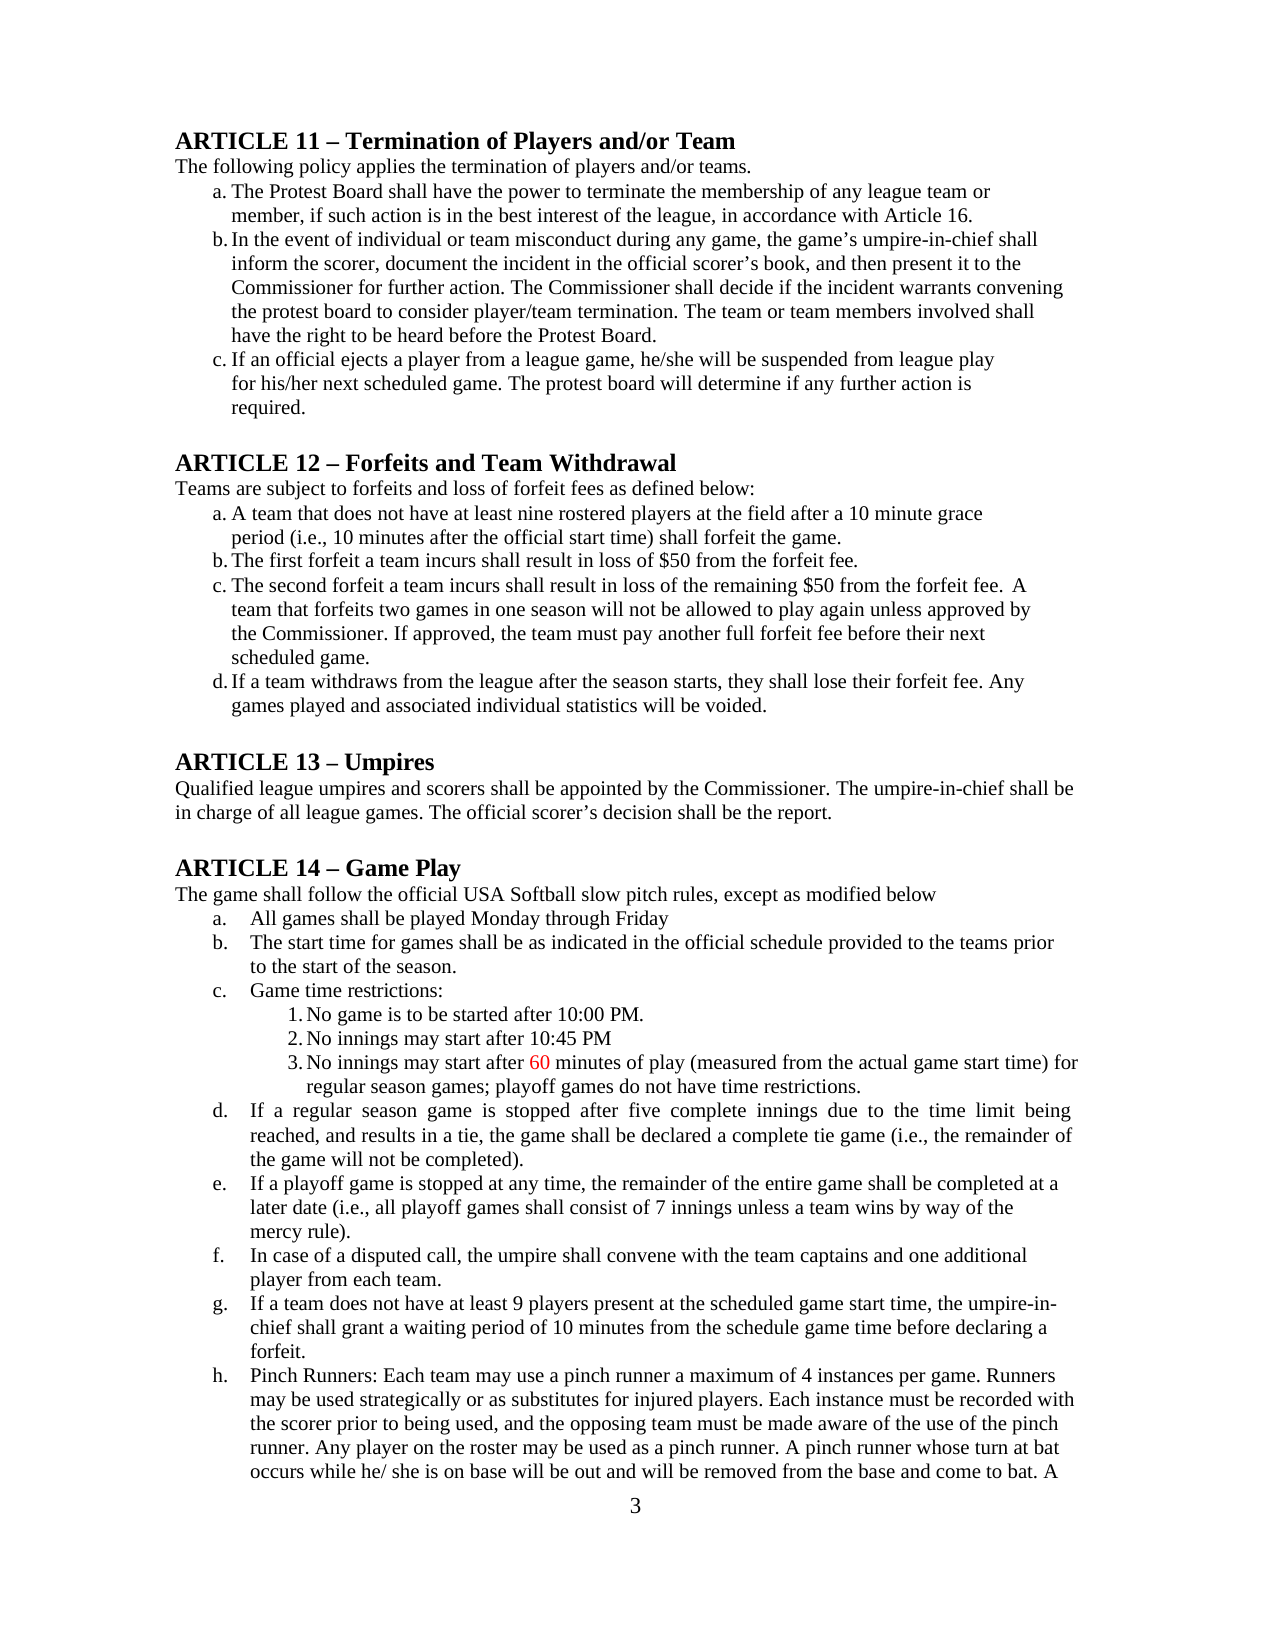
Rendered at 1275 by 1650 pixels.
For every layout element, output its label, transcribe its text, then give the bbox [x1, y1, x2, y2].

subtitle ARTICLE 14 – Game Play [175, 854, 1106, 883]
list If a team does not have at least 9 players present at the scheduled game start time, the umpire-in- chief shall grant a waiting period of 10 minutes from the schedule game time before declaring a forfeit. [212, 1291, 1058, 1363]
list All games shall be played Monday through Friday [212, 906, 1106, 930]
subtitle ARTICLE 12 – Forfeits and Team Withdrawal [175, 448, 1106, 477]
text Qualified league umpires and scorers shall be appointed by the Commissioner. The umpire-in-chief shall be in charge of all league games. The official scorer’s decision shall be the report. [175, 776, 1083, 824]
list No innings may start after 60 minutes of play (measured from the actual game start time) for regular season games; playoff games do not have time restrictions. [287, 1050, 1078, 1098]
list In the event of individual or team misconduct during any game, the game’s umpire-in-chief shall inform the scorer, document the incident in the official scorer’s book, and then present it to the Commissioner for further action. The Commissioner shall decide if the incident warrants convening the protest board to consider player/team termination. The team or team members involved shall have the right to be heard before the Protest Board. [212, 227, 1078, 347]
list No innings may start after 10:45 PM [287, 1026, 1106, 1050]
list If an official ejects a player from a league game, he/she will be suspended from league play for his/her next scheduled game. The protest board will determine if any further action is required. [212, 347, 1021, 419]
text Teams are subject to forfeits and loss of forfeit fees as defined below: [175, 477, 1106, 501]
list The start time for games shall be as indicated in the official schedule provided to the teams prior to the start of the season. [212, 930, 1054, 978]
list The Protest Board shall have the power to terminate the membership of any league team or member, if such action is in the best interest of the league, in accordance with Article 16. [212, 178, 1068, 227]
list The second forfeit a team incurs shall result in loss of the remaining $50 from the forfeit fee. A team that forfeits two games in one season will not be allowed to play again unless approved by the Commissioner. If approved, the team must pay another full forfeit fee before their next scheduled game. [212, 573, 1061, 669]
list If a playoff game is stopped at any time, the remainder of the entire game shall be completed at a later date (i.e., all playoff games shall consist of 7 innings unless a team wins by way of the mercy rule). [212, 1171, 1070, 1243]
list A team that does not have at least nine rostered players at the field after a 10 minute grace period (i.e., 10 minutes after the official start time) shall forfeit the game. [212, 501, 1041, 549]
list No game is to be started after 10:00 PM. [287, 1002, 1106, 1026]
list In case of a disputed call, the umpire shall convene with the team captains and one additional player from each team. [212, 1243, 1083, 1291]
subtitle ARTICLE 11 – Termination of Players and/or Team [175, 126, 1106, 155]
text The following policy applies the termination of players and/or teams. [175, 155, 1106, 178]
list If a team withdraws from the league after the season starts, they shall lose their forfeit fee. Any games played and associated individual statistics will be voided. [212, 669, 1025, 717]
list Game time restrictions: [212, 978, 1106, 1002]
list If a regular season game is stopped after five complete innings due to the time limit being reached, and results in a tie, the game shall be declared a complete tie game (i.e., the remainder of the game will not be completed). [212, 1098, 1072, 1171]
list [212, 1363, 1095, 1483]
list The first forfeit a team incurs shall result in loss of $50 from the forfeit fee. [212, 549, 1106, 573]
subtitle ARTICLE 13 – Umpires [175, 747, 1106, 776]
text The game shall follow the official USA Softball slow pitch rules, except as modified below [175, 883, 1106, 906]
